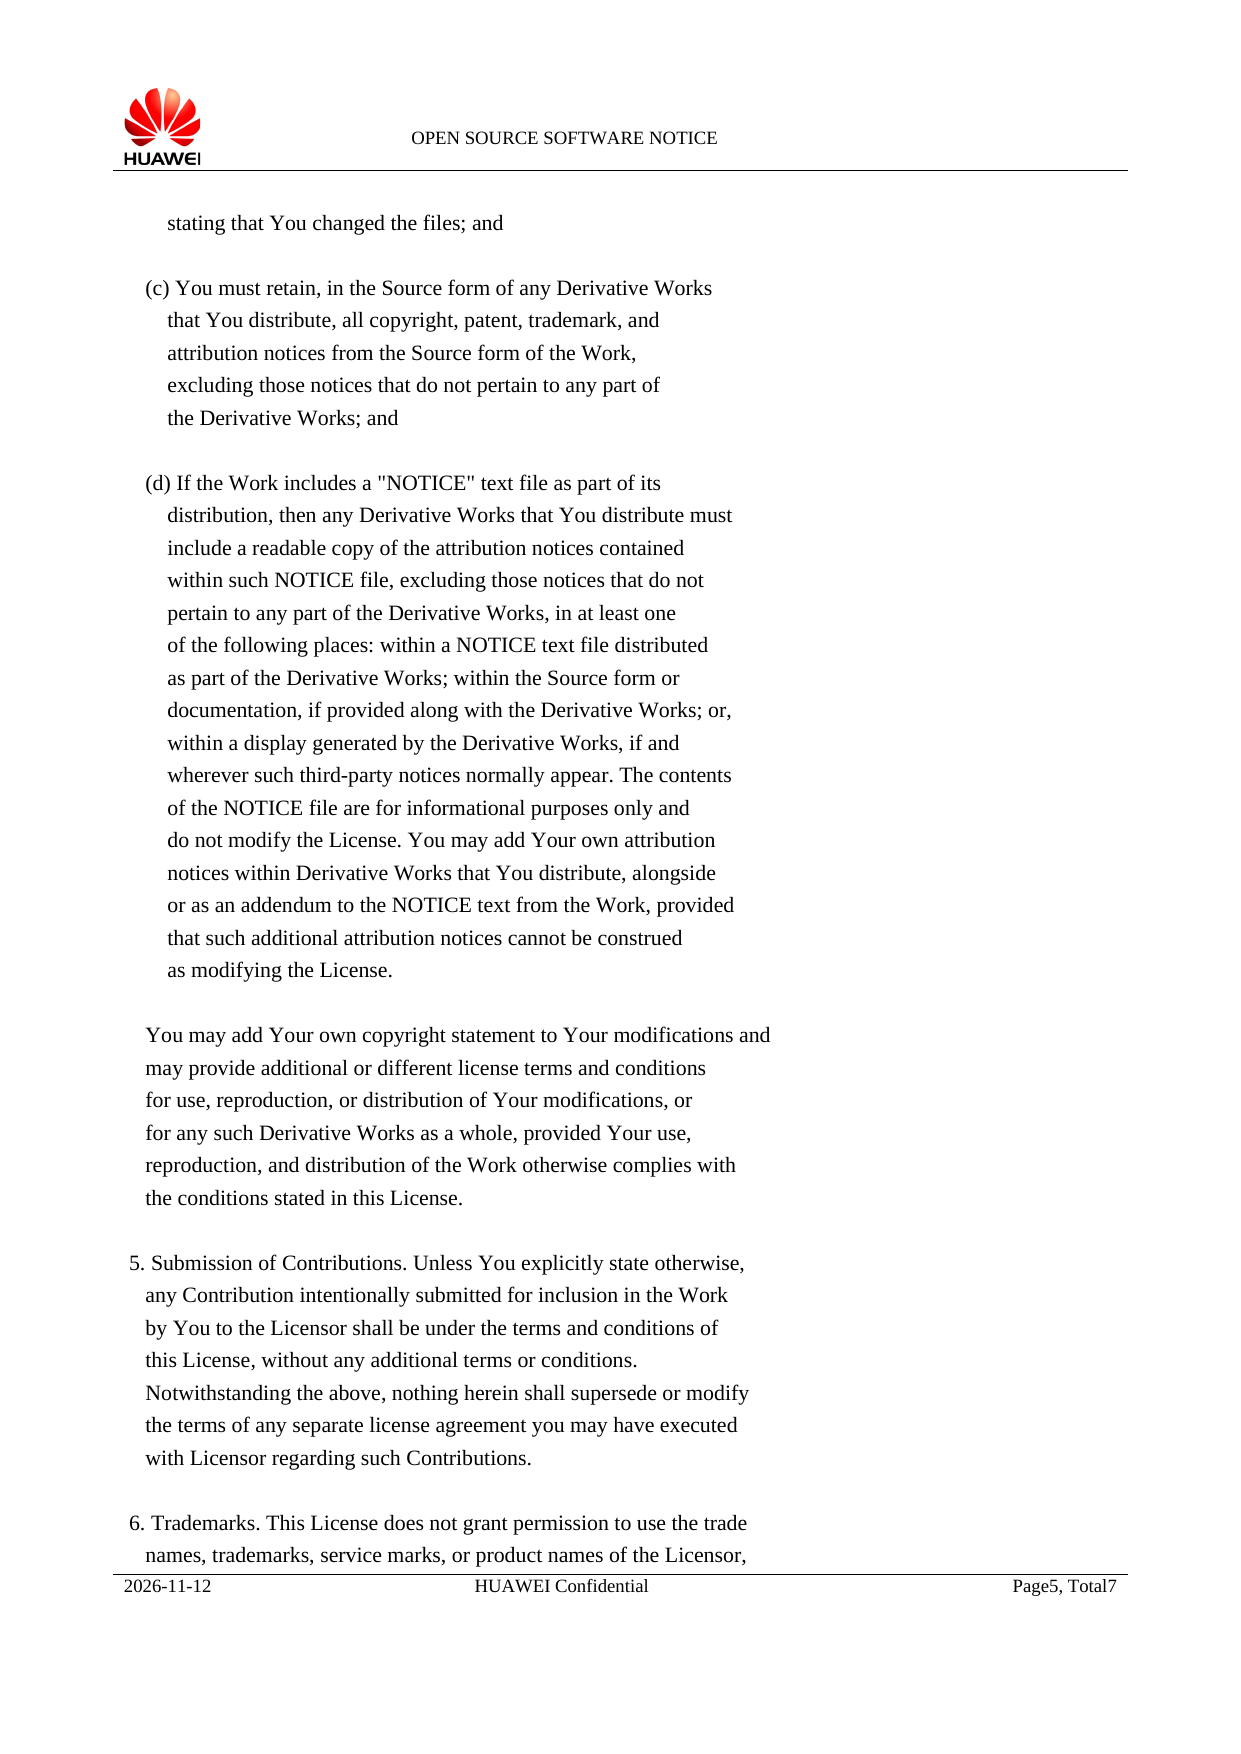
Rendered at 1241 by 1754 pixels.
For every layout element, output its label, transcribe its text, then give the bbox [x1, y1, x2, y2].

picture [124, 88, 201, 165]
